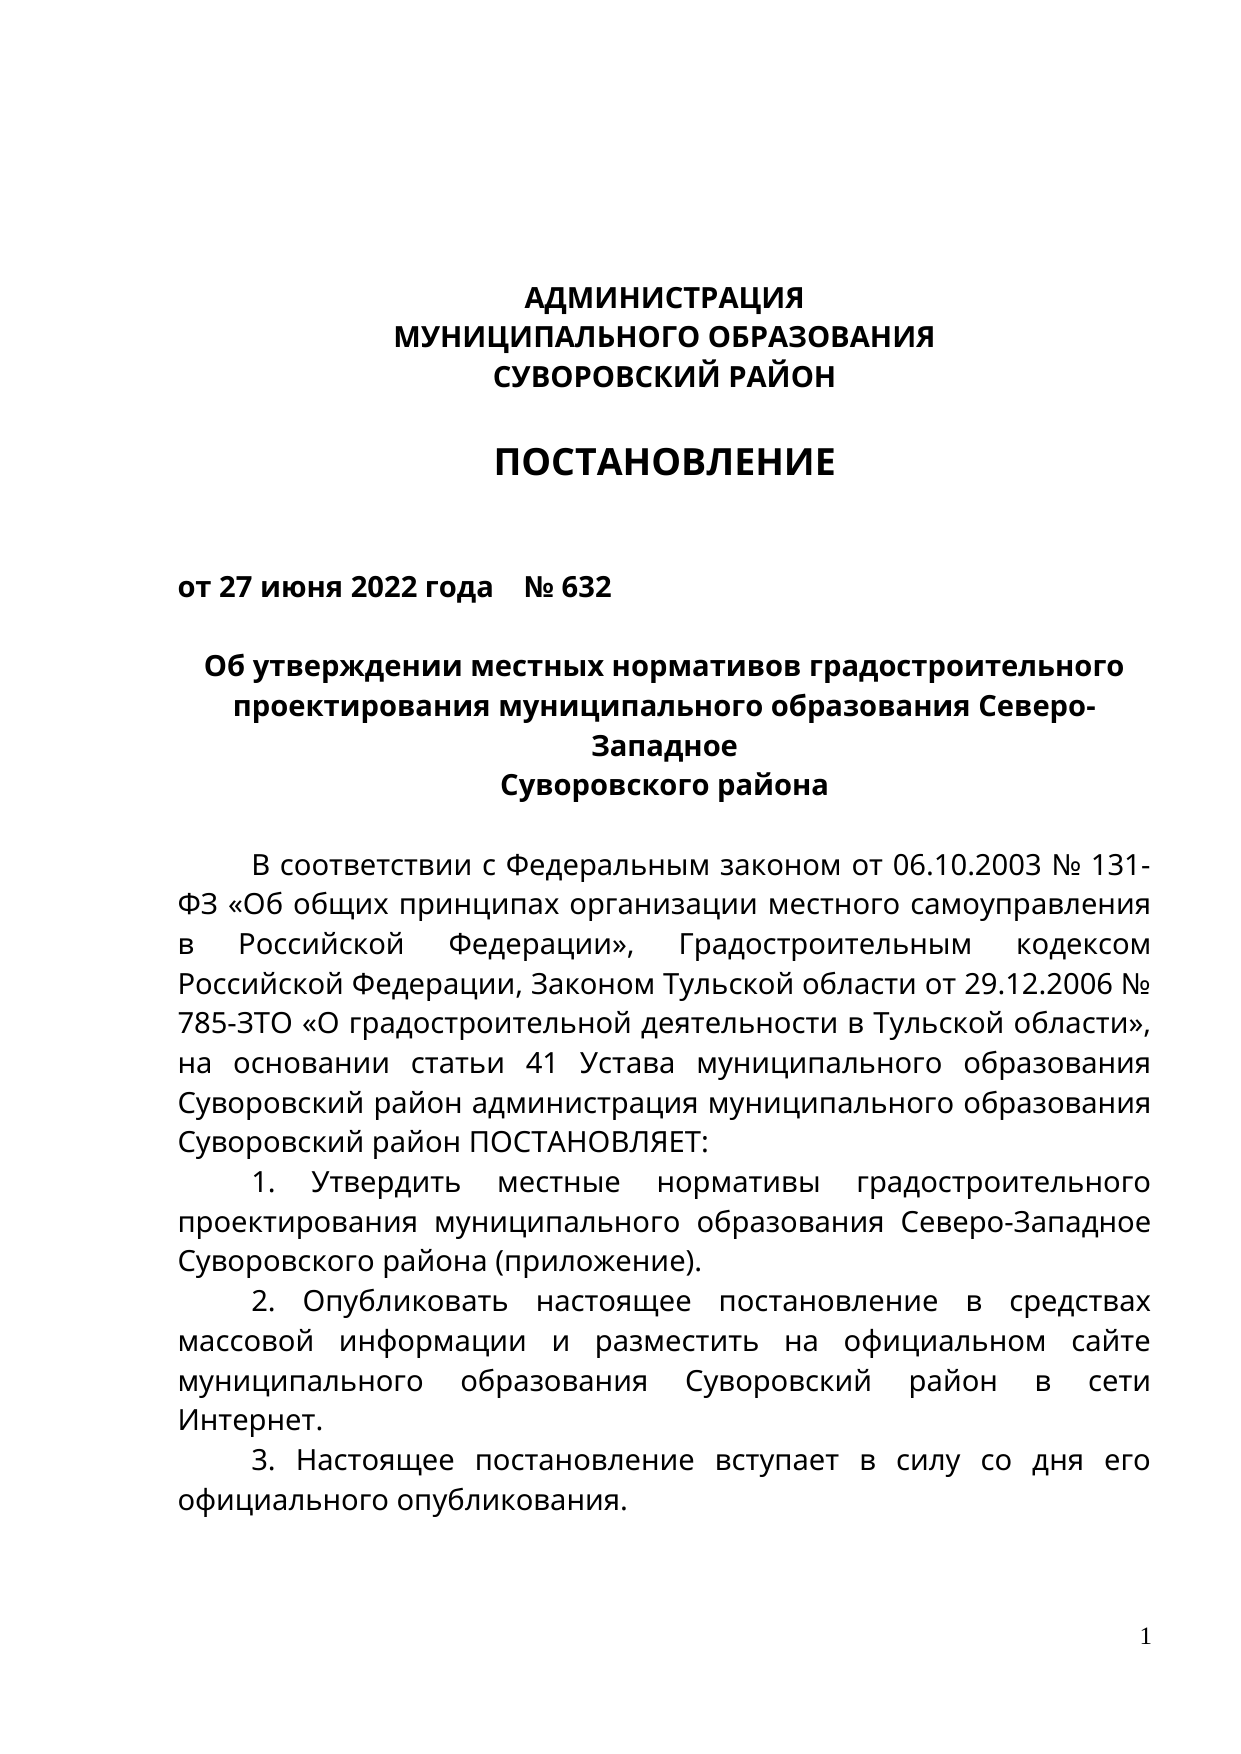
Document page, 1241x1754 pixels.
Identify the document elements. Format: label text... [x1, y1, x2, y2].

text В соответствии с Федеральным законом от 06.10.2003 № 131-ФЗ «Об общих принципах организации местного самоуправления в Российской Федерации», Градостроительным кодексом Российской Федерации, Законом Тульской области от 29.12.2006 № 785-ЗТО «О градостроительной деятельности в Тульской области», на основании статьи 41 Устава муниципального образования Суворовский район администрация муниципального образования Суворовский район ПОСТАНОВЛЯЕТ: [177, 844, 1152, 1161]
text 1. Утвердить местные нормативы градостроительного проектирования муниципального образования Северо-Западное Суворовского района (приложение). [177, 1161, 1152, 1280]
text АДМИНИСТРАЦИЯ [177, 277, 1152, 317]
text от 27 июня 2022 года № 632 [177, 566, 1152, 606]
text Суворовского района [177, 764, 1152, 804]
text Об утверждении местных нормативов градостроительного [177, 645, 1152, 685]
text проектирования муниципального образования Северо-Западное [177, 685, 1152, 764]
text ПОСТАНОВЛЕНИЕ [177, 436, 1152, 487]
text МУНИЦИПАЛЬНОГО ОБРАЗОВАНИЯ [177, 317, 1152, 356]
text СУВОРОВСКИЙ РАЙОН [177, 356, 1152, 396]
text 2. Опубликовать настоящее постановление в средствах массовой информации и разместить на официальном сайте муниципального образования Суворовский район в сети Интернет. [177, 1280, 1152, 1439]
text 3. Настоящее постановление вступает в силу со дня его официального опубликования. [177, 1439, 1152, 1518]
